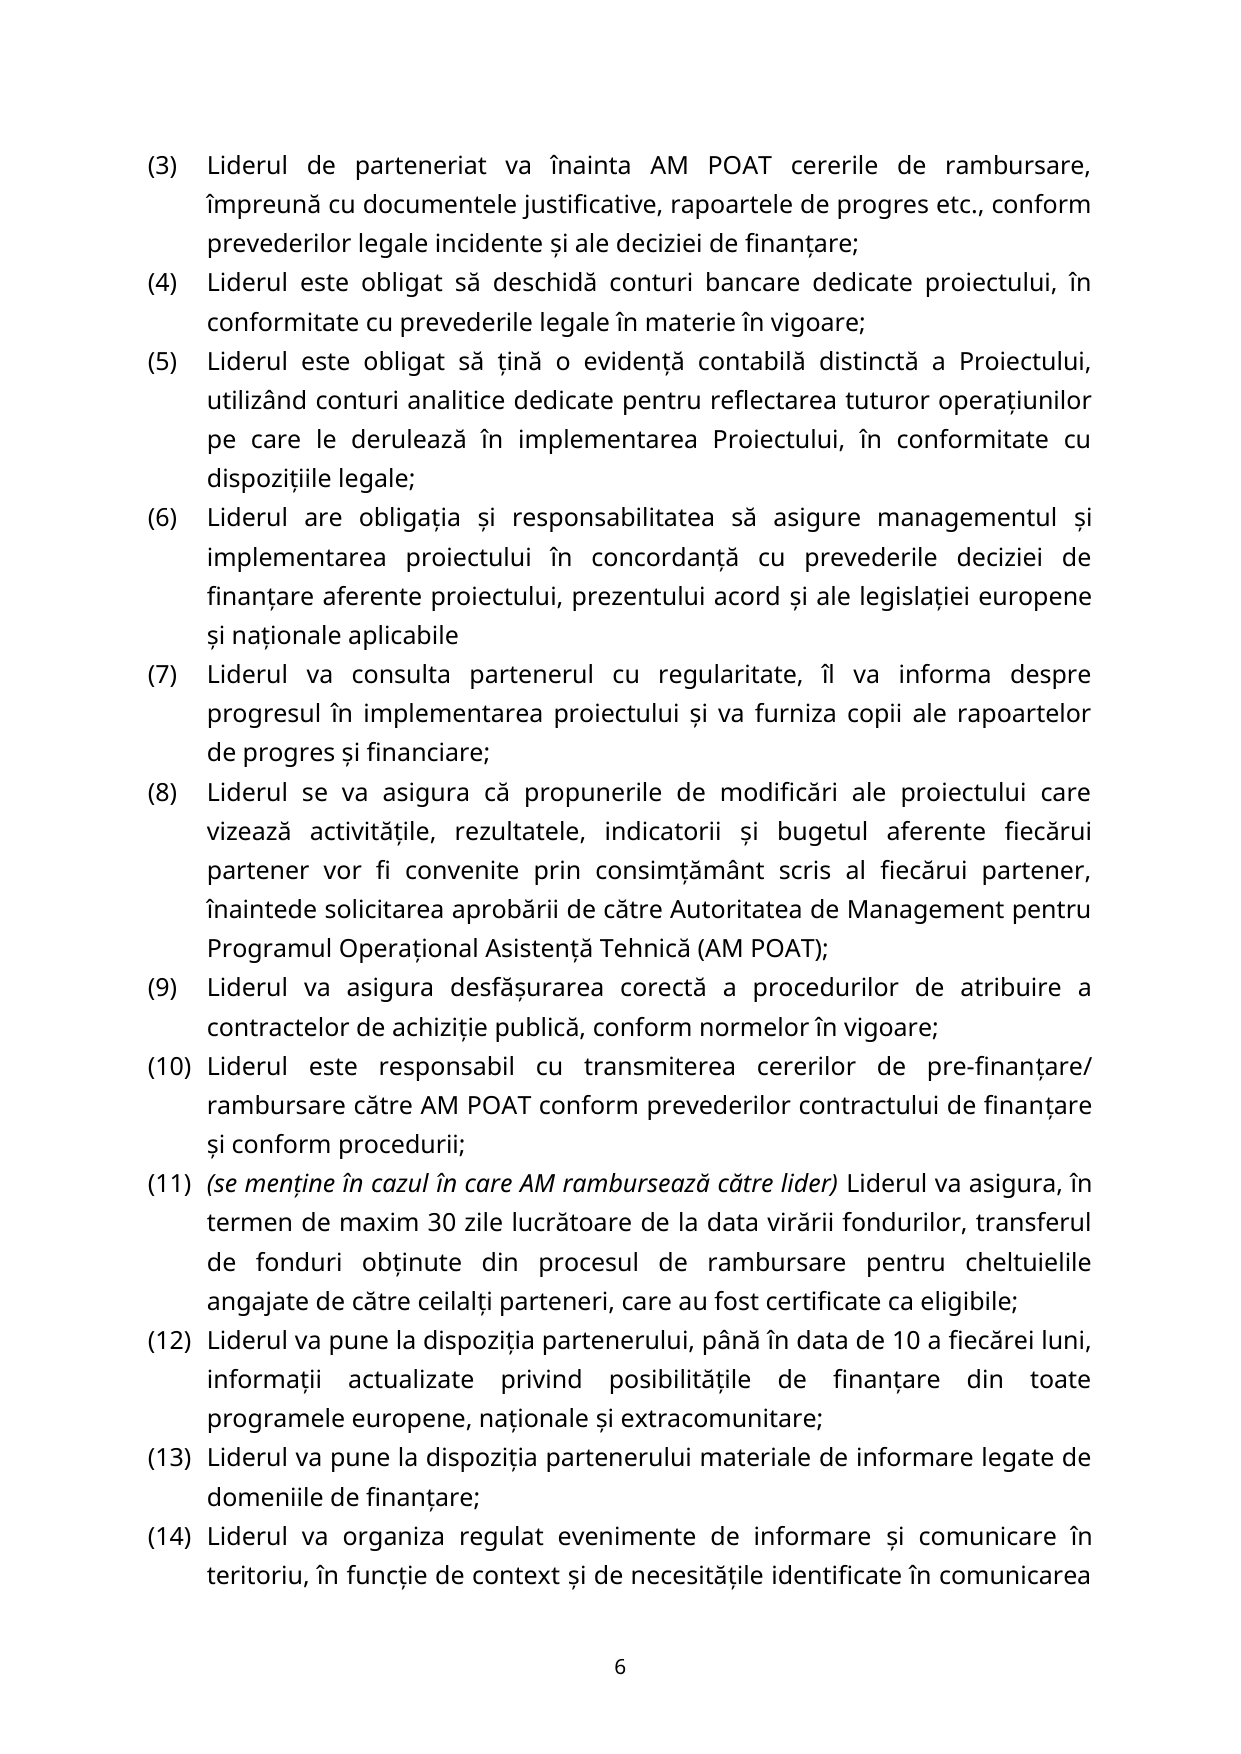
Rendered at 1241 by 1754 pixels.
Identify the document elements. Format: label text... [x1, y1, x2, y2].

list Liderul este obligat să țină o evidență contabilă distinctă a Proiectului, utilizând conturi analitice dedicate pentru reflectarea tuturor operațiunilor pe care le derulează în implementarea Proiectului, în conformitate cu dispozițiile legale; [148, 343, 1093, 495]
list Liderul este responsabil cu transmiterea cererilor de pre-finanţare/ rambursare către AM POAT conform prevederilor contractului de finanţare și conform procedurii; [148, 1048, 1093, 1161]
list Liderul de parteneriat va înainta AM POAT cererile de rambursare, împreună cu documentele justificative, rapoartele de progres etc., conform prevederilor legale incidente și ale deciziei de finanțare; [148, 148, 1093, 260]
list Liderul este obligat să deschidă conturi bancare dedicate proiectului, în conformitate cu prevederile legale în materie în vigoare; [148, 265, 1093, 338]
list Liderul va pune la dispoziția partenerului materiale de informare legate de domeniile de finanțare; [148, 1440, 1093, 1513]
list Liderul se va asigura că propunerile de modificări ale proiectului care vizează activităţile, rezultatele, indicatorii și bugetul aferente fiecărui partener vor fi convenite prin consimțământ scris al fiecărui partener, înaintede solicitarea aprobării de către Autoritatea de Management pentru Programul Operaţional Asistenţă Tehnică (AM POAT); [148, 774, 1093, 965]
list (se menţine în cazul în care AM rambursează către lider) Liderul va asigura, în termen de maxim 30 zile lucrătoare de la data virării fondurilor, transferul de fonduri obţinute din procesul de rambursare pentru cheltuielile angajate de către ceilalţi parteneri, care au fost certificate ca eligibile; [148, 1166, 1093, 1317]
list Liderul va pune la dispoziția partenerului, până în data de 10 a fiecărei luni, informații actualizate privind posibilitățile de finanțare din toate programele europene, naționale și extracomunitare; [148, 1323, 1093, 1435]
list Liderul va asigura desfăşurarea corectă a procedurilor de atribuire a contractelor de achiziţie publică, conform normelor în vigoare; [148, 970, 1093, 1043]
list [148, 1518, 1093, 1592]
list Liderul are obligația și responsabilitatea să asigure managementul și implementarea proiectului în concordanță cu prevederile deciziei de finanțare aferente proiectului, prezentului acord și ale legislației europene și naționale aplicabile [148, 500, 1093, 652]
list Liderul va consulta partenerul cu regularitate, îl va informa despre progresul în implementarea proiectului şi va furniza copii ale rapoartelor de progres şi financiare; [148, 657, 1093, 769]
